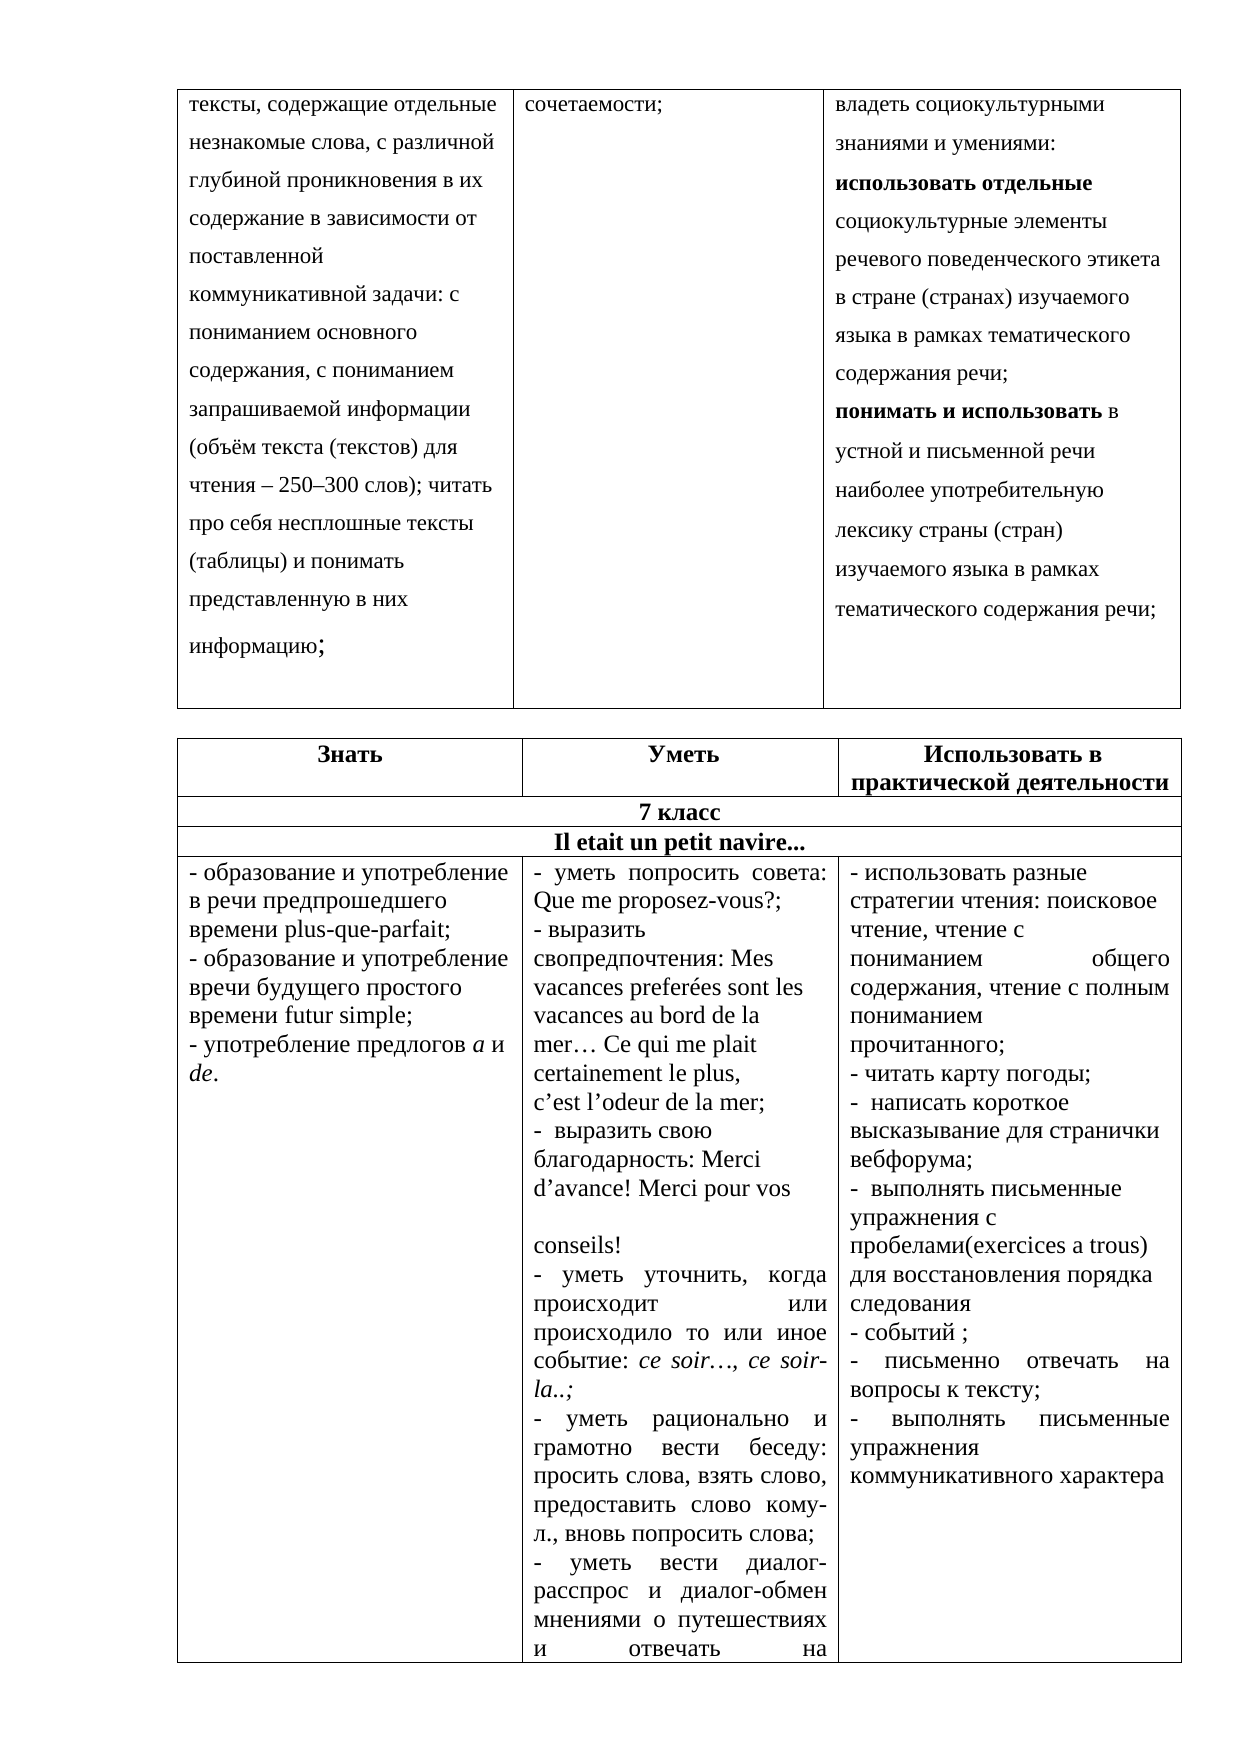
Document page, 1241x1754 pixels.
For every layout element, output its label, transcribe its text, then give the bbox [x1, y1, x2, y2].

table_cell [178, 857, 522, 1662]
table_header Уметь [523, 739, 838, 796]
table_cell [178, 90, 513, 708]
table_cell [824, 90, 1180, 708]
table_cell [839, 857, 1181, 1662]
table_header Использовать в практической деятельности [839, 739, 1181, 796]
table_cell 7 класс [178, 797, 1181, 826]
table_header Знать [178, 739, 522, 796]
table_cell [523, 857, 838, 1662]
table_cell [514, 90, 823, 708]
table_cell Il etait un petit navire... [178, 827, 1181, 856]
